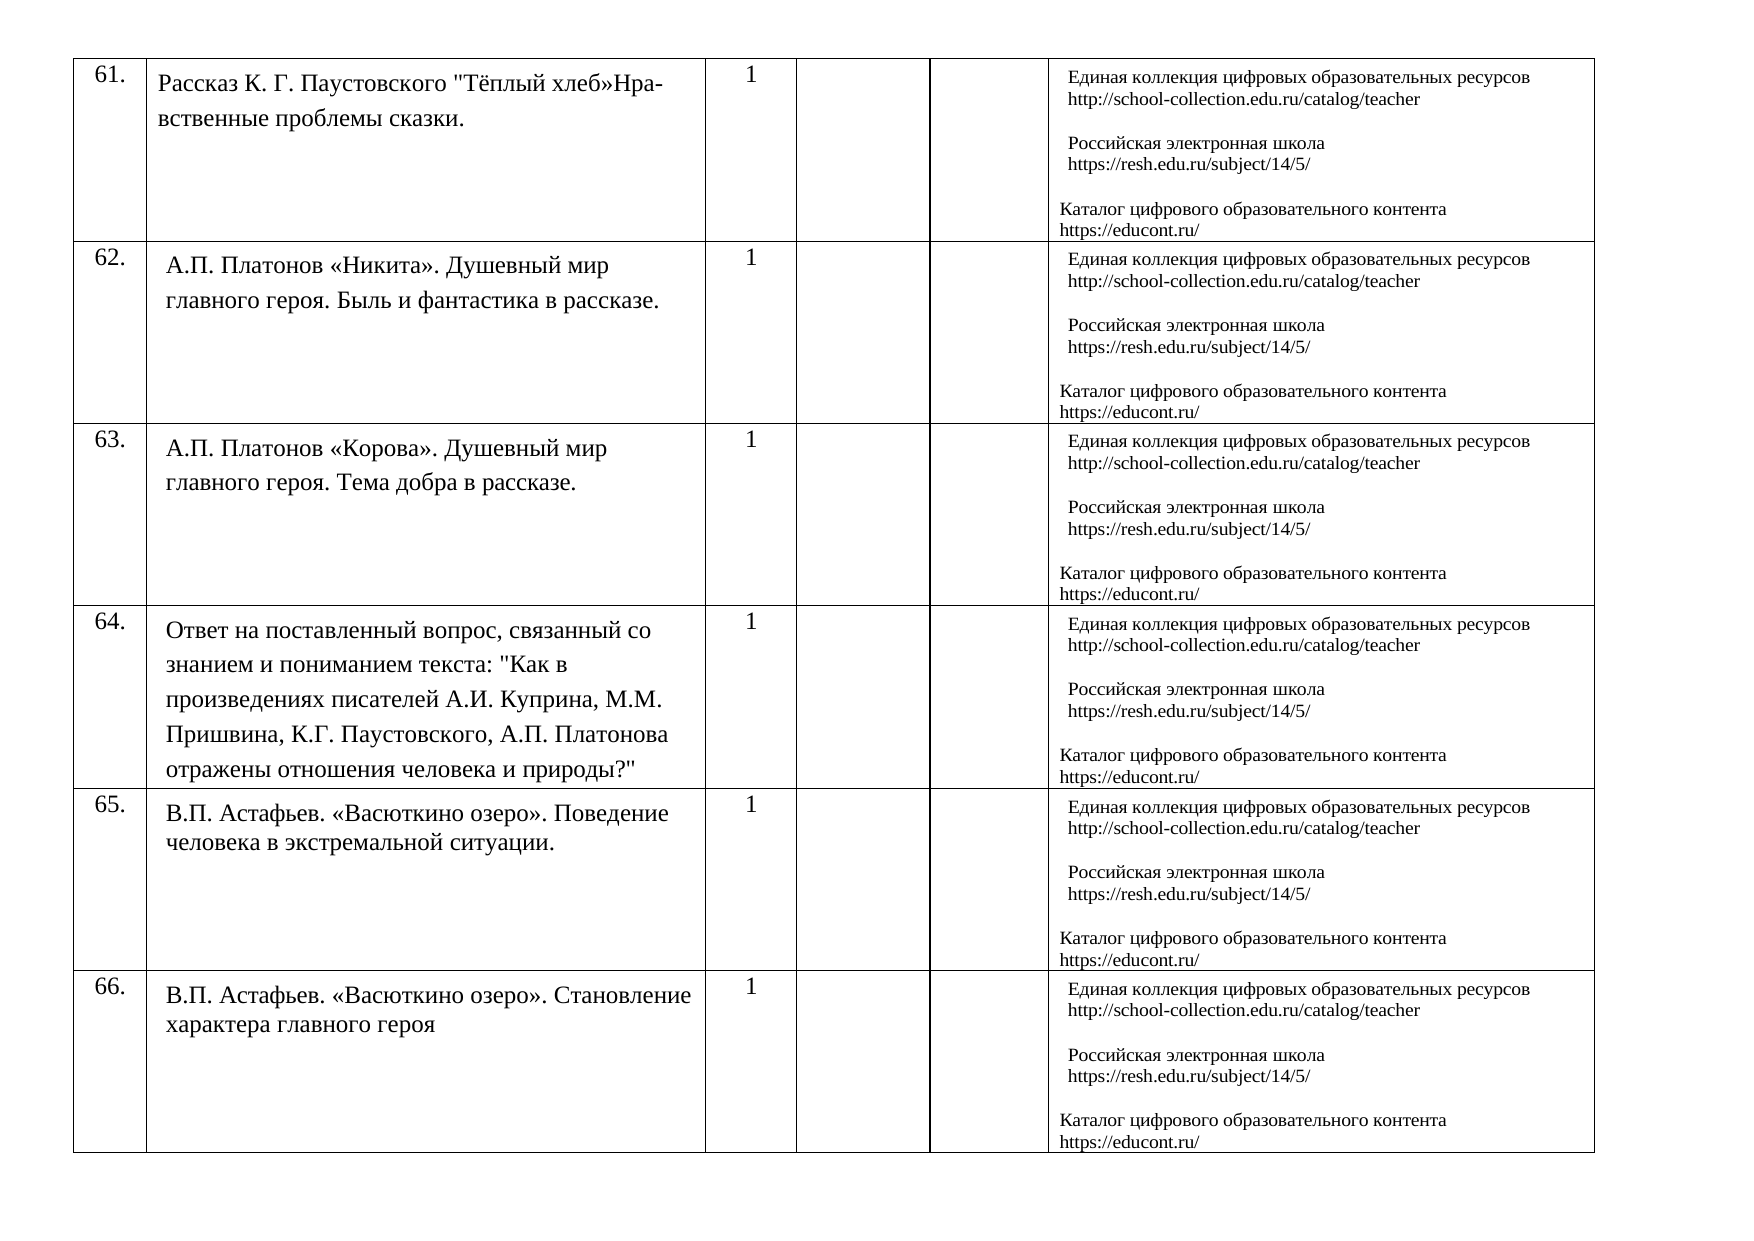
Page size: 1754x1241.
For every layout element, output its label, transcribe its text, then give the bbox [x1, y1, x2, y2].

table_cell Рассказ К. Г. Паустовского "Тёплый хлеб»Нра-вственные проблемы сказки. [147, 59, 705, 241]
table_cell [797, 59, 929, 241]
table_cell 64. [74, 606, 146, 788]
table_cell 62. [74, 242, 146, 423]
table_cell [797, 242, 929, 423]
table_cell 1 [706, 424, 796, 605]
table_cell [931, 606, 1048, 788]
table_cell Ответ на поставленный вопрос, связанный со знанием и пониманием текста: "Как в произведениях писателей А.И. Куприна, М.М. Пришвина, К.Г. Паустовского, А.П. Платонова отражены отношения человека и природы?" [147, 606, 705, 788]
table_cell [797, 971, 929, 1152]
table_cell 1 [706, 971, 796, 1152]
table_cell 1 [706, 606, 796, 788]
table_cell [931, 59, 1048, 241]
table_cell [797, 606, 929, 788]
table_cell В.П. Астафьев. «Васюткино озеро». Становление характера главного героя [147, 971, 705, 1152]
table_cell 1 [706, 59, 796, 241]
table_cell 1 [706, 789, 796, 970]
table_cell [1049, 59, 1594, 241]
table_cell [1049, 971, 1594, 1152]
table_cell 66. [74, 971, 146, 1152]
table_cell [931, 424, 1048, 605]
table_cell 65. [74, 789, 146, 970]
table_cell А.П. Платонов «Никита». Душевный мир главного героя. Быль и фантастика в рассказе. [147, 242, 705, 423]
table_cell 63. [74, 424, 146, 605]
table_cell [931, 971, 1048, 1152]
table_cell В.П. Астафьев. «Васюткино озеро». Поведение человека в экстремальной ситуации. [147, 789, 705, 970]
table_cell А.П. Платонов «Корова». Душевный мир главного героя. Тема добра в рассказе. [147, 424, 705, 605]
table_cell 1 [706, 242, 796, 423]
table_cell [931, 789, 1048, 970]
table_cell 61. [74, 59, 146, 241]
table_cell [797, 789, 929, 970]
table_cell [797, 424, 929, 605]
table_cell [931, 242, 1048, 423]
